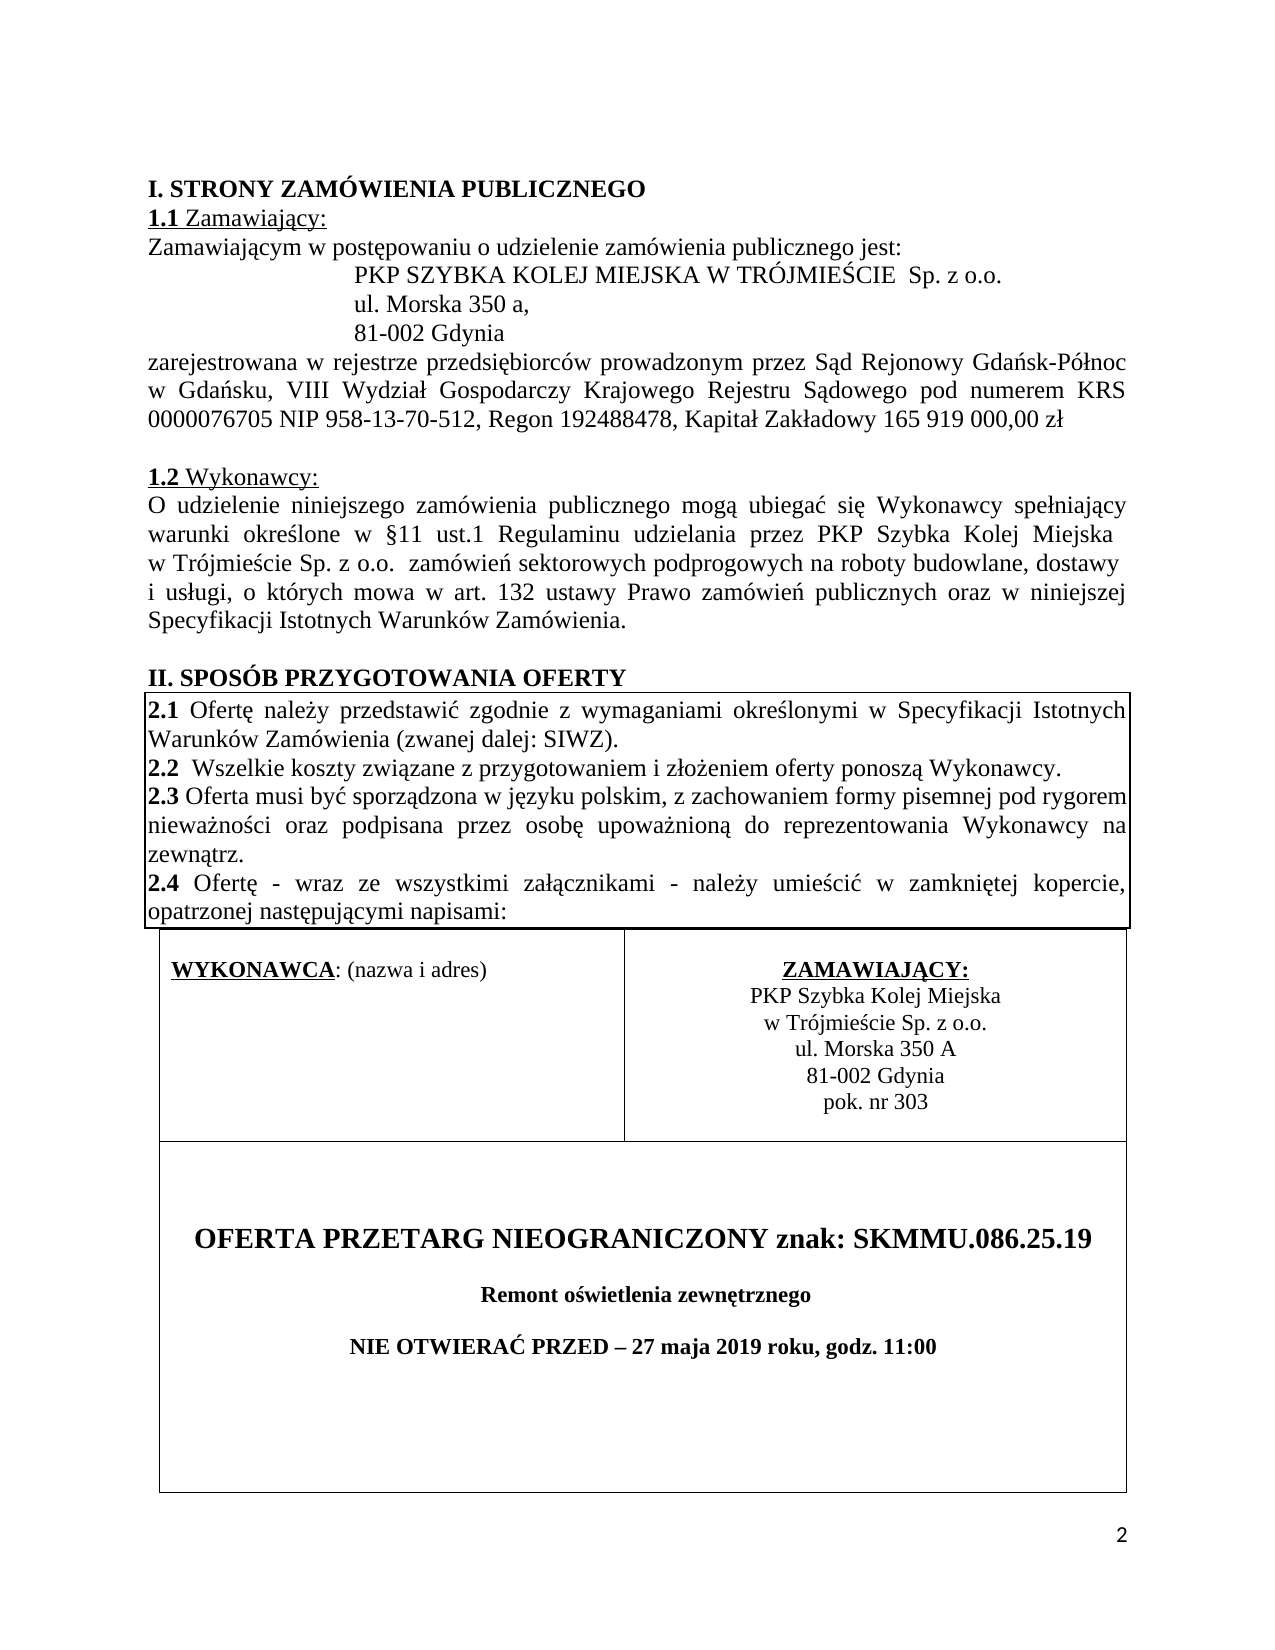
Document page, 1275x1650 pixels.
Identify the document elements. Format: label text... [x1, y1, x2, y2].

text I. STRONY ZAMÓWIENIA PUBLICZNEGO [148, 174, 1127, 203]
table_header WYKONAWCA: (nazwa i adres) [160, 930, 624, 1141]
text zarejestrowana w rejestrze przedsiębiorców prowadzonym przez Sąd Rejonowy Gdańsk-Północ w Gdańsku, VIII Wydział Gospodarczy Krajowego Rejestru Sądowego pod numerem KRS 0000076705 NIP 958-13-70-512, Regon 192488478, Kapitał Zakładowy 165 919 000,00 zł [148, 347, 1127, 433]
text ul. Morska , [354, 289, 1127, 318]
text PKP SZYBKA KOLEJ MIEJSKA W TRÓJMIEŚCIE Sp. z o.o. [354, 260, 1127, 289]
table_cell OFERTA PRZETARG NIEOGRANICZONY znak: SKMMU.086.25.19 Remont oświetlenia zewnętrznego NIE OTWIERAĆ PRZED – 27 maja 2019 roku, godz. 11:00 [160, 1142, 1126, 1492]
table_header ZAMAWIAJĄCY: PKP Szybka Kolej Miejska w Trójmieście Sp. z o.o. ul. Morska 350 A 81-002 Gdynia pok. nr 303 [625, 930, 1126, 1141]
text 81-002 Gdynia [354, 318, 1127, 347]
text 2.3 Oferta musi być sporządzona w języku polskim, z zachowaniem formy pisemnej pod rygorem nieważności oraz podpisana przez osobę upoważnioną do reprezentowania Wykonawcy na zewnątrz. [148, 781, 1127, 864]
text O udzielenie niniejszego zamówienia publicznego mogą ubiegać się Wykonawcy spełniający warunki określone w §11 ust.1 Regulaminu udzielania przez PKP Szybka Kolej Miejska w Trójmieście Sp. z o.o. zamówień sektorowych podprogowych na roboty budowlane, dostawy i usługi, o których mowa w art. 132 ustawy Prawo zamówień publicznych oraz w niniejszej Specyfikacji Istotnych Warunków Zamówienia. [148, 490, 1127, 634]
text 2.4 Ofertę - wraz ze wszystkimi załącznikami - należy umieścić w zamkniętej kopercie, opatrzonej następującymi napisami: [146, 864, 1129, 927]
text 2.1 Ofertę należy przedstawić zgodnie z wymaganiami określonymi w Specyfikacji Istotnych Warunków Zamówienia (zwanej dalej: SIWZ). [146, 693, 1129, 753]
text II. SPOSÓB PRZYGOTOWANIA OFERTY [148, 663, 1127, 692]
text 1.2 Wykonawcy: [148, 462, 1127, 490]
text 2.2 Wszelkie koszty związane z przygotowaniem i złożeniem oferty ponoszą Wykonawcy. [148, 753, 1127, 781]
text Zamawiającym w postępowaniu o udzielenie zamówienia publicznego jest: [148, 232, 1127, 260]
text 1.1 Zamawiający: [148, 203, 1127, 232]
